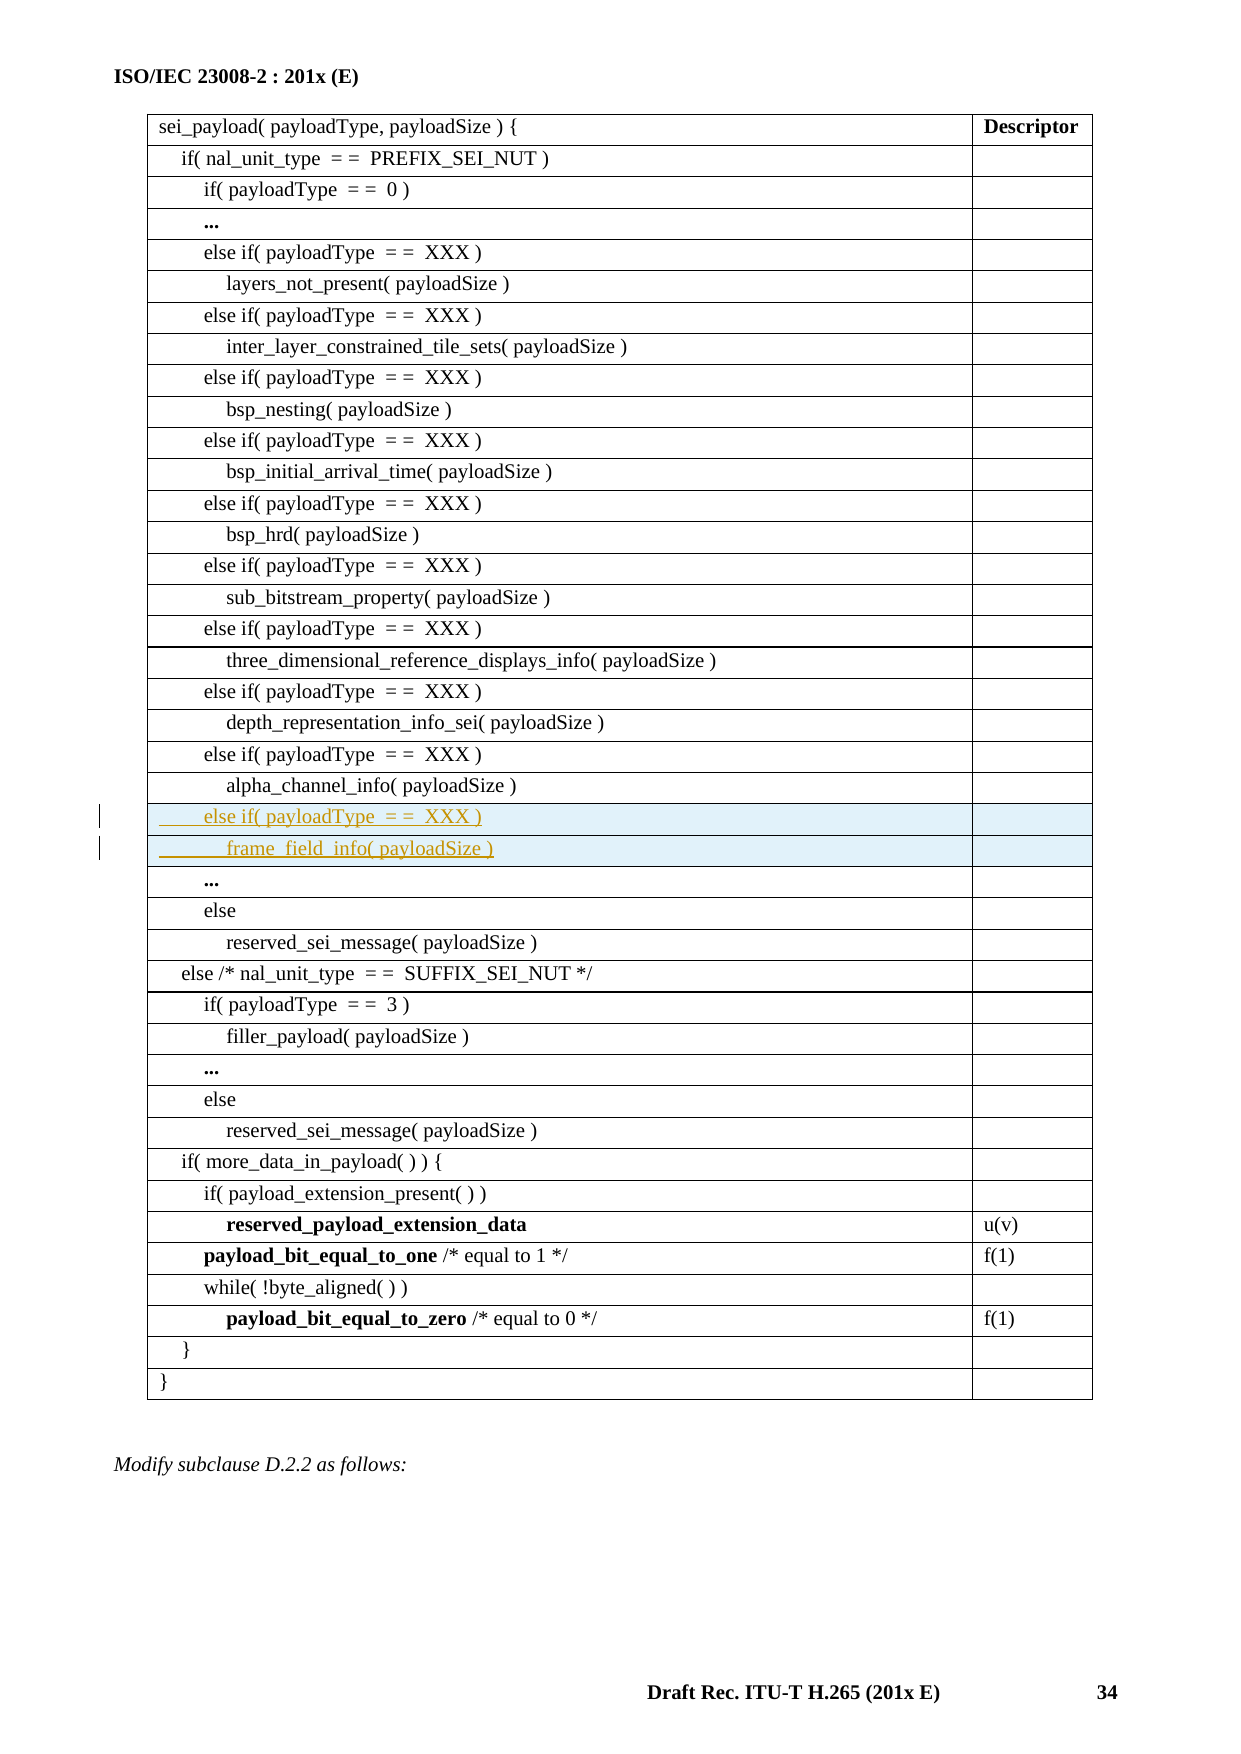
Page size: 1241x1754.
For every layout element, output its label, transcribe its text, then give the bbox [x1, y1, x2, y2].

table_cell reserved_payload_extension_data [148, 1212, 972, 1242]
table_cell if( more_data_in_payload( ) ) { [148, 1149, 972, 1179]
table_cell [973, 303, 1092, 333]
table_cell bsp_hrd( payloadSize ) [148, 522, 972, 552]
table_cell [973, 271, 1092, 302]
table_cell else if( payloadType = = XXX ) [148, 679, 972, 709]
table_cell bsp_initial_arrival_time( payloadSize ) [148, 459, 972, 490]
table_cell else if( payloadType = = XXX ) [148, 240, 972, 270]
table_cell [973, 1118, 1092, 1148]
table_header Descriptor [973, 115, 1092, 145]
table_cell [973, 648, 1092, 678]
table_cell ... [148, 1055, 972, 1085]
table_cell } [148, 1369, 972, 1399]
table_cell if( nal_unit_type = = PREFIX_SEI_NUT ) [148, 146, 972, 176]
table_cell [973, 365, 1092, 396]
table_header sei_payload( payloadType, payloadSize ) { [148, 115, 972, 145]
table_cell [973, 961, 1092, 991]
table_cell [973, 522, 1092, 552]
table_cell [973, 240, 1092, 270]
table_cell } [148, 1337, 972, 1368]
table_cell f(1) [973, 1243, 1092, 1273]
table_cell if( payload_extension_present( ) ) [148, 1181, 972, 1211]
table_cell else if( payloadType = = XXX ) [148, 616, 972, 646]
table_cell reserved_sei_message( payloadSize ) [148, 1118, 972, 1148]
table_cell [973, 209, 1092, 239]
table_cell [973, 1337, 1092, 1368]
table_cell [973, 1369, 1092, 1399]
table_cell if( payloadType = = 0 ) [148, 177, 972, 207]
table_cell else [148, 1086, 972, 1117]
table_cell [973, 428, 1092, 458]
table_cell else if( payloadType = = XXX ) [148, 742, 972, 772]
table_cell else if( payloadType = = XXX ) [148, 365, 972, 396]
table_cell [973, 898, 1092, 929]
table_cell alpha_channel_info( payloadSize ) [148, 773, 972, 803]
table_cell [973, 679, 1092, 709]
table_cell if( payloadType = = 3 ) [148, 993, 972, 1023]
table_cell [973, 1149, 1092, 1179]
table_cell [973, 1024, 1092, 1054]
table_cell filler_payload( payloadSize ) [148, 1024, 972, 1054]
table_cell [973, 397, 1092, 427]
table_cell f(1) [973, 1306, 1092, 1336]
table_cell else if( payloadType = = XXX ) [148, 428, 972, 458]
table_cell ... [148, 867, 972, 897]
table_cell bsp_nesting( payloadSize ) [148, 397, 972, 427]
table_cell [973, 1086, 1092, 1117]
table_cell else if( payloadType = = XXX ) [148, 491, 972, 521]
table_cell [973, 1275, 1092, 1305]
table_cell three_dimensional_reference_displays_info( payloadSize ) [148, 648, 972, 678]
table_cell while( !byte_aligned( ) ) [148, 1275, 972, 1305]
table_cell else [148, 898, 972, 929]
table_cell [973, 334, 1092, 364]
table_cell [973, 1055, 1092, 1085]
table_cell inter_layer_constrained_tile_sets( payloadSize ) [148, 334, 972, 364]
table_cell [973, 1181, 1092, 1211]
table_cell ... [148, 209, 972, 239]
table_cell payload_bit_equal_to_one /* equal to 1 */ [148, 1243, 972, 1273]
table_cell [973, 459, 1092, 490]
table_cell [973, 177, 1092, 207]
table_cell u(v) [973, 1212, 1092, 1242]
table_cell [973, 710, 1092, 741]
table_cell [973, 867, 1092, 897]
table_cell [973, 146, 1092, 176]
table_cell [973, 773, 1092, 803]
table_cell else if( payloadType = = XXX ) [148, 303, 972, 333]
table_cell [973, 993, 1092, 1023]
table_cell else /* nal_unit_type = = SUFFIX_SEI_NUT */ [148, 961, 972, 991]
text Modify subclause D.2.2 as follows: [113, 1452, 1127, 1476]
table_cell [973, 616, 1092, 646]
table_cell payload_bit_equal_to_zero /* equal to 0 */ [148, 1306, 972, 1336]
table_cell [973, 930, 1092, 960]
table_cell else if( payloadType = = XXX ) [148, 554, 972, 584]
table_cell [973, 742, 1092, 772]
table_cell [973, 585, 1092, 615]
table_cell depth_representation_info_sei( payloadSize ) [148, 710, 972, 741]
table_cell [973, 491, 1092, 521]
table_cell layers_not_present( payloadSize ) [148, 271, 972, 302]
table_cell [973, 554, 1092, 584]
table_cell reserved_sei_message( payloadSize ) [148, 930, 972, 960]
table_cell sub_bitstream_property( payloadSize ) [148, 585, 972, 615]
